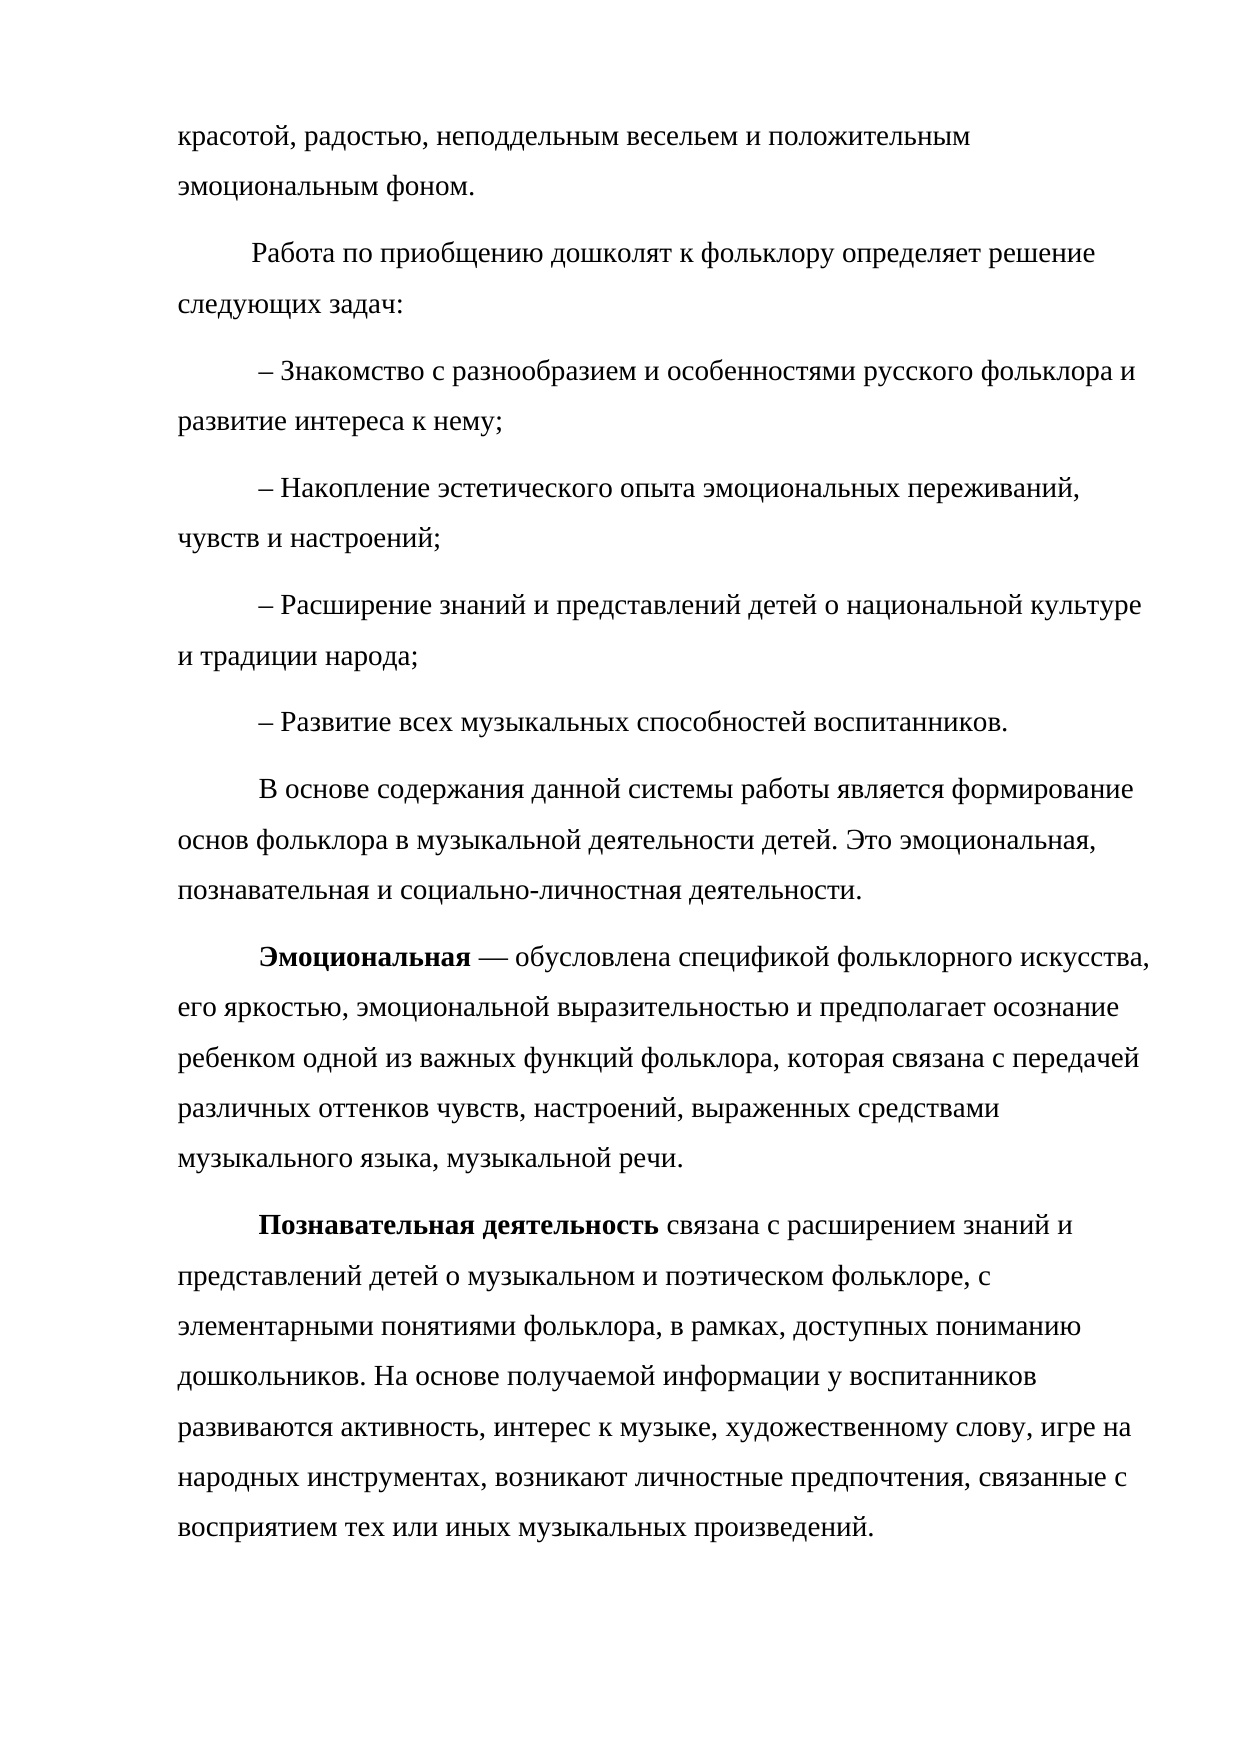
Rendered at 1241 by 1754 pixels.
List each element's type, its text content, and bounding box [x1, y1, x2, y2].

text ‒ Знакомство с разнообразием и особенностями русского фольклора и развитие интереса к нему; [177, 353, 1152, 437]
text Эмоциональная — обусловлена спецификой фольклорного искусства, его яркостью, эмоциональной выразительностью и предполагает осознание ребенком одной из важных функций фольклора, которая связана с передачей различных оттенков чувств, настроений, выраженных средствами музыкального языка, музыкальной речи. [177, 939, 1152, 1174]
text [177, 118, 1152, 202]
text ‒ Развитие всех музыкальных способностей воспитанников. [177, 704, 1152, 738]
text ‒ Расширение знаний и представлений детей о национальной культуре и традиции народа; [177, 587, 1152, 671]
text ‒ Накопление эстетического опыта эмоциональных переживаний, чувств и настроений; [177, 470, 1152, 554]
text В основе содержания данной системы работы является формирование основ фольклора в музыкальной деятельности детей. Это эмоциональная, познавательная и социально-личностная деятельности. [177, 772, 1152, 906]
text Работа по приобщению дошколят к фольклору определяет решение следующих задач: [177, 235, 1152, 319]
text Познавательная деятельность связана с расширением знаний и представлений детей о музыкальном и поэтическом фольклоре, с элементарными понятиями фольклора, в рамках, доступных пониманию дошкольников. На основе получаемой информации у воспитанников развиваются активность, интерес к музыке, художественному слову, игре на народных инструментах, возникают личностные предпочтения, связанные с восприятием тех или иных музыкальных произведений. [177, 1207, 1152, 1543]
